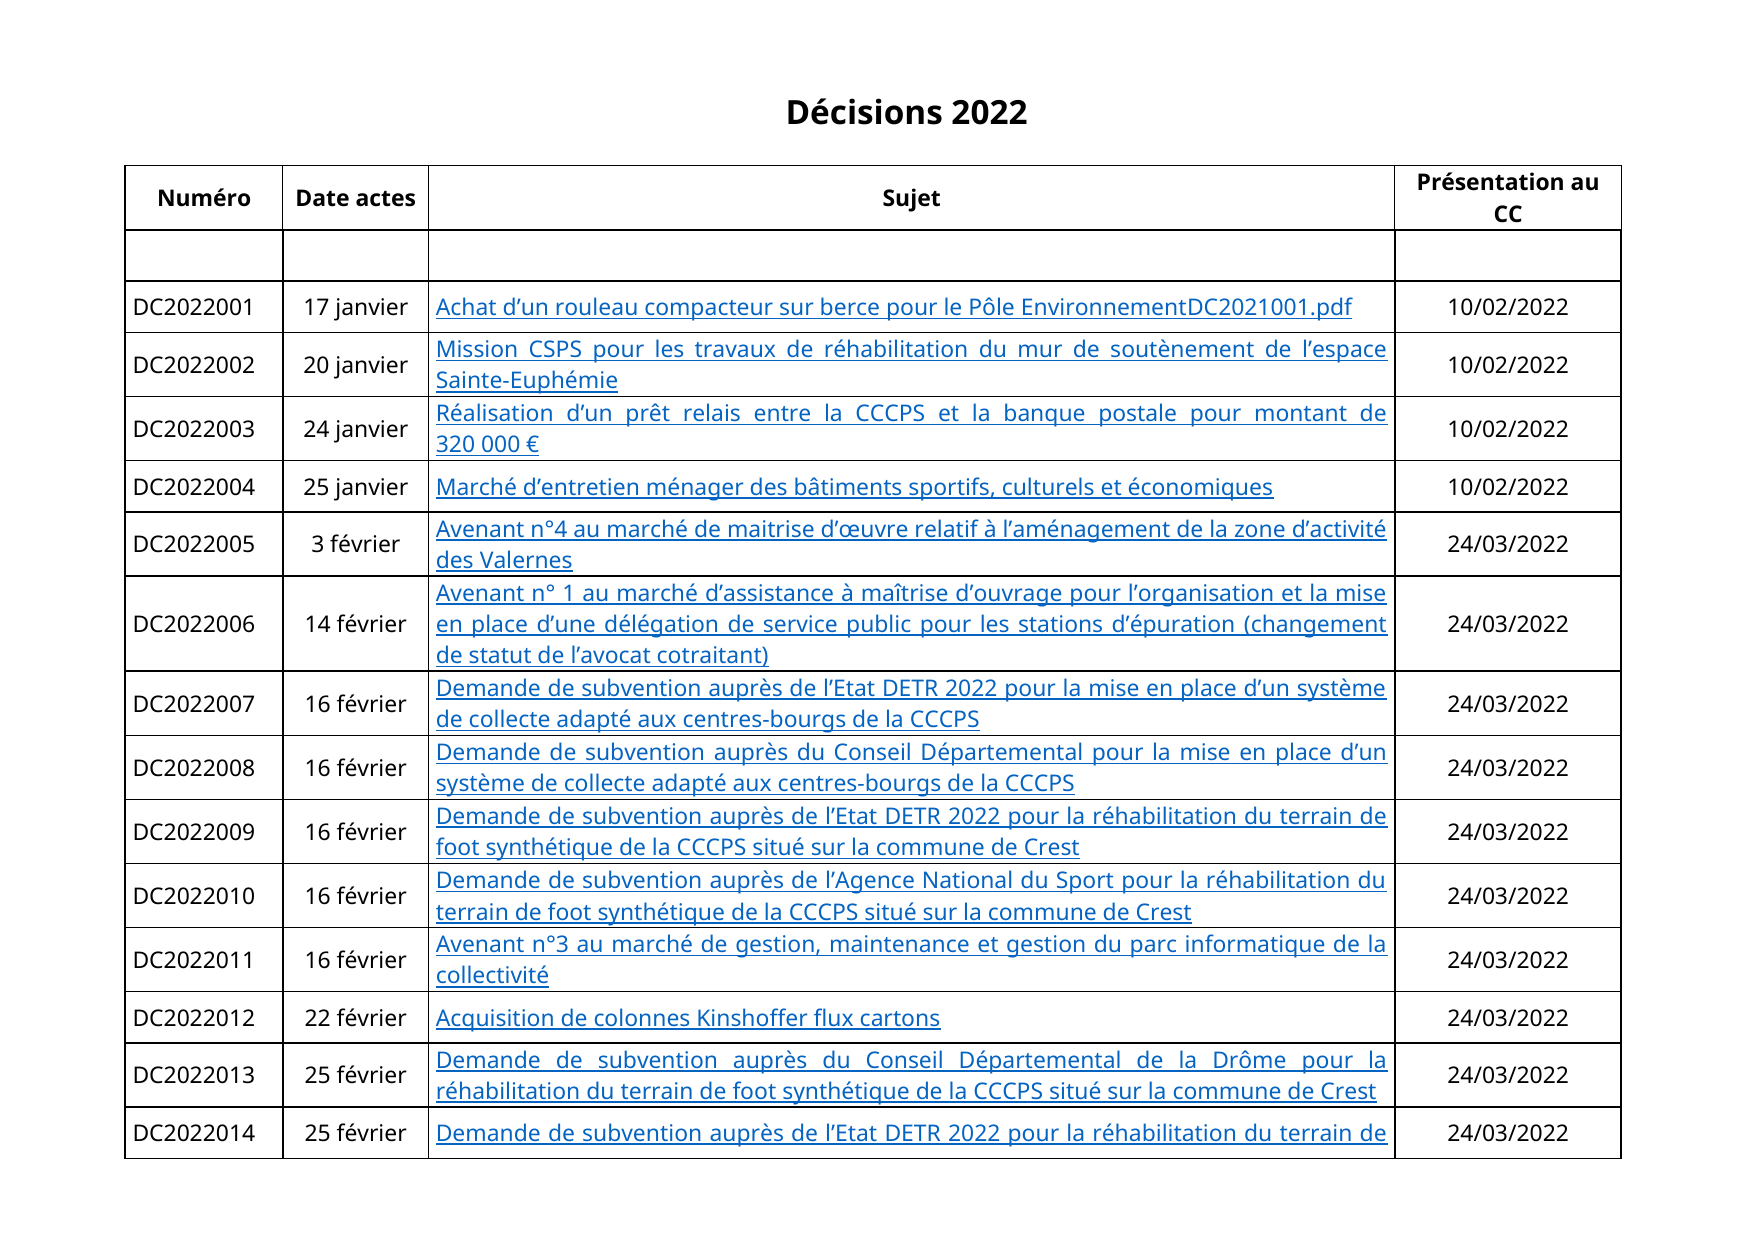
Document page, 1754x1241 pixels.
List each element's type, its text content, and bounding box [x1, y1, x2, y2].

table_header Date actes [283, 166, 428, 229]
table_header Sujet [429, 166, 1394, 229]
table_cell DC2022014 [126, 1108, 282, 1157]
table_cell 24/03/2022 [1396, 864, 1620, 927]
table_cell [126, 231, 282, 280]
table_cell DC2022005 [126, 513, 282, 575]
table_cell Avenant n°3 au marché de gestion, maintenance et gestion du parc informatique de la collectivité [429, 928, 1394, 991]
table_cell Demande de subvention auprès de l’Agence National du Sport pour la réhabilitation du terrain de foot synthétique de la CCCPS situé sur la commune de Crest [429, 864, 1394, 927]
table_header Présentation au CC [1395, 166, 1621, 229]
table_cell 24/03/2022 [1396, 736, 1620, 798]
table_cell 24/03/2022 [1396, 672, 1620, 734]
table_cell Demande de subvention auprès de l’Etat DETR 2022 pour la mise en place d’un système de collecte adapté aux centres-bourgs de la CCCPS [429, 672, 1394, 734]
table_cell Achat d’un rouleau compacteur sur berce pour le Pôle EnvironnementDC2021001.pdf [429, 282, 1394, 332]
table_cell DC2022013 [126, 1044, 282, 1106]
table_cell Avenant n°4 au marché de maitrise d’œuvre relatif à l’aménagement de la zone d’activité des Valernes [429, 513, 1394, 575]
table_cell Marché d’entretien ménager des bâtiments sportifs, culturels et économiques [429, 461, 1394, 511]
table_cell 16 février [284, 736, 428, 798]
text Décisions 2022 [148, 89, 1665, 134]
table_cell DC2022008 [126, 736, 282, 798]
table_cell [429, 231, 1394, 280]
table_cell 10/02/2022 [1396, 282, 1620, 332]
table_cell 3 février [284, 513, 428, 575]
table_cell 24/03/2022 [1396, 928, 1620, 991]
table_cell 24/03/2022 [1396, 513, 1620, 575]
table_cell 16 février [284, 864, 428, 927]
table_cell [284, 231, 428, 280]
table_cell 16 février [284, 928, 428, 991]
table_cell Demande de subvention auprès de l’Etat DETR 2022 pour la réhabilitation du terrain de foot synthétique de la CCCPS situé sur la commune de Crest [429, 800, 1394, 863]
table_cell DC2022001 [126, 282, 282, 332]
table_cell DC2022006 [126, 577, 282, 670]
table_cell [429, 1108, 1394, 1157]
table_cell 24/03/2022 [1396, 992, 1620, 1042]
table_cell 24/03/2022 [1396, 1108, 1620, 1157]
table_cell 25 février [284, 1108, 428, 1157]
table_cell DC2022004 [126, 461, 282, 511]
table_cell 24/03/2022 [1396, 1044, 1620, 1106]
table_cell 24/03/2022 [1396, 577, 1620, 670]
table_cell 10/02/2022 [1396, 333, 1620, 396]
table_cell 14 février [284, 577, 428, 670]
table_cell 17 janvier [284, 282, 428, 332]
table_cell Avenant n° 1 au marché d’assistance à maîtrise d’ouvrage pour l’organisation et la mise en place d’une délégation de service public pour les stations d’épuration (changement de statut de l’avocat cotraitant) [429, 577, 1394, 670]
table_cell 10/02/2022 [1396, 397, 1620, 460]
table_cell DC2022007 [126, 672, 282, 734]
table_cell 20 janvier [284, 333, 428, 396]
table_cell Acquisition de colonnes Kinshoffer flux cartons [429, 992, 1394, 1042]
table_cell 22 février [284, 992, 428, 1042]
table_cell 16 février [284, 672, 428, 734]
table_cell 25 janvier [284, 461, 428, 511]
table_cell Demande de subvention auprès du Conseil Départemental pour la mise en place d’un système de collecte adapté aux centres-bourgs de la CCCPS [429, 736, 1394, 798]
table_cell 25 février [284, 1044, 428, 1106]
table_cell 24/03/2022 [1396, 800, 1620, 863]
table_cell DC2022002 [126, 333, 282, 396]
table_header Numéro [126, 166, 282, 229]
table_cell Demande de subvention auprès du Conseil Départemental de la Drôme pour la réhabilitation du terrain de foot synthétique de la CCCPS situé sur la commune de Crest [429, 1044, 1394, 1106]
table_cell DC2022011 [126, 928, 282, 991]
table_cell Réalisation d’un prêt relais entre la CCCPS et la banque postale pour montant de 320 000 € [429, 397, 1394, 460]
table_cell [1396, 231, 1620, 280]
table_cell 16 février [284, 800, 428, 863]
table_cell 10/02/2022 [1396, 461, 1620, 511]
table_cell DC2022009 [126, 800, 282, 863]
table_cell DC2022010 [126, 864, 282, 927]
table_cell 24 janvier [284, 397, 428, 460]
table_cell DC2022012 [126, 992, 282, 1042]
table_cell Mission CSPS pour les travaux de réhabilitation du mur de soutènement de l’espace Sainte-Euphémie [429, 333, 1394, 396]
table_cell DC2022003 [126, 397, 282, 460]
